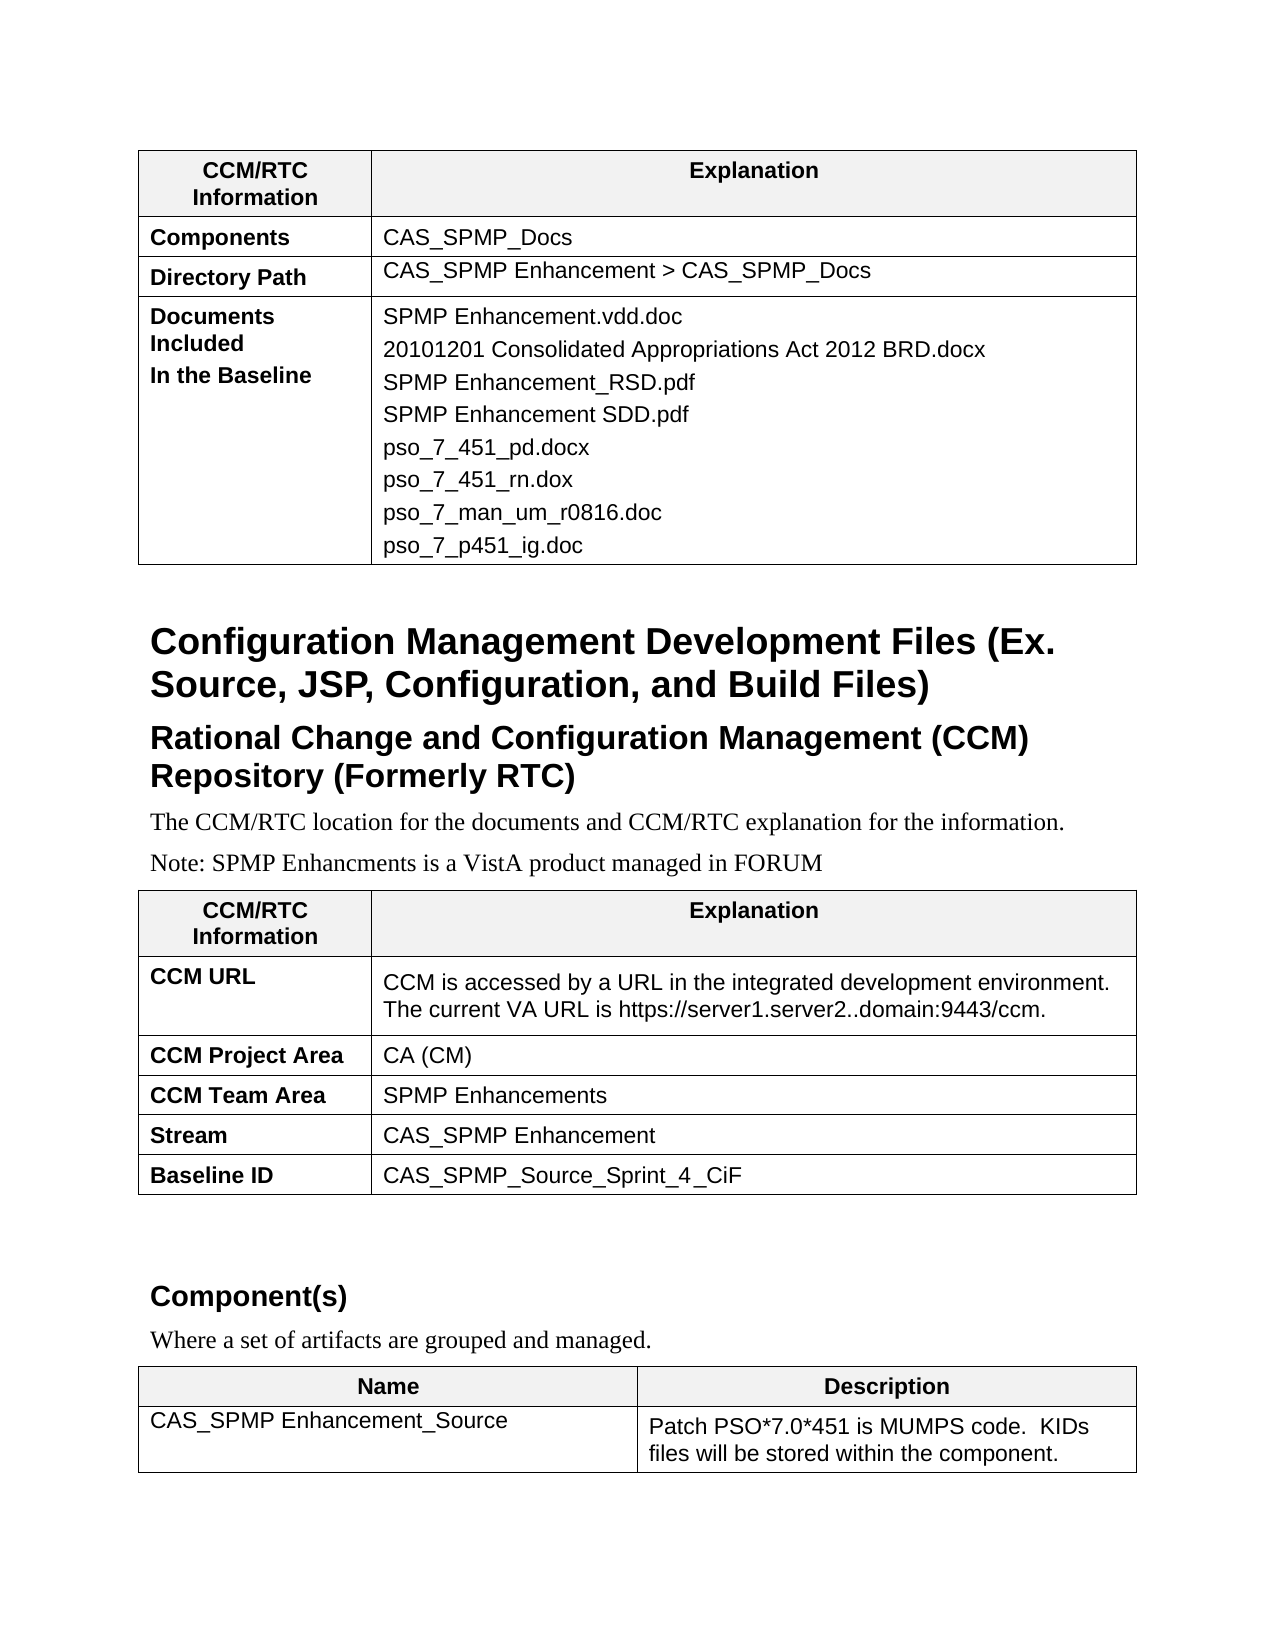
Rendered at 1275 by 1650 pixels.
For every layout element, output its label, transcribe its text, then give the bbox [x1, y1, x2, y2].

table_cell CCM Project Area [139, 1036, 371, 1074]
text Note: SPMP Enhancments is a VistA product managed in FORUM [150, 848, 1125, 877]
table_header Name [139, 1367, 637, 1406]
table_cell CAS_SPMP Enhancement [372, 1115, 1136, 1154]
table_header Explanation [372, 891, 1136, 956]
text Where a set of artifacts are grouped and managed. [150, 1325, 1125, 1353]
table_cell CCM Team Area [139, 1076, 371, 1114]
subtitle Configuration Management Development Files (Ex. Source, JSP, Configuration, and Build Files) [150, 619, 1125, 705]
table_cell SPMP Enhancement.vdd.doc 20101201 Consolidated Appropriations Act 2012 BRD.docx SPMP Enhancement_RSD.pdf SPMP Enhancement SDD.pdf pso_7_451_pd.docx pso_7_451_rn.dox pso_7_man_um_r0816.doc pso_7_p451_ig.doc [372, 297, 1136, 564]
table_header CCM/RTC Information [139, 151, 371, 216]
table_cell Documents Included In the Baseline [139, 297, 371, 564]
table_header Description [638, 1367, 1136, 1406]
table_cell Baseline ID [139, 1155, 371, 1194]
table_cell Stream [139, 1115, 371, 1154]
table_cell CAS_SPMP_Source_Sprint_4_CiF [372, 1155, 1136, 1194]
text The CCM/RTC location for the documents and CCM/RTC explanation for the information. [150, 807, 1125, 836]
table_header Explanation [372, 151, 1136, 216]
subtitle Rational Change and Configuration Management (CCM) Repository (Formerly RTC) [150, 718, 1125, 794]
table_cell CA (CM) [372, 1036, 1136, 1074]
table_cell CCM is accessed by a URL in the integrated development environment. The current VA URL is https://server1.server2..domain:9443/ccm. [372, 957, 1136, 1034]
table_cell Components [139, 217, 371, 256]
table_cell Patch PSO*7.0*451 is MUMPS code. KIDs files will be stored within the component. [638, 1407, 1136, 1472]
table_cell CAS_SPMP Enhancement > CAS_SPMP_Docs [372, 257, 1136, 296]
table_cell Directory Path [139, 257, 371, 296]
table_cell CAS_SPMP_Docs [372, 217, 1136, 256]
table_cell SPMP Enhancements [372, 1076, 1136, 1114]
table_cell CAS_SPMP Enhancement_Source [139, 1407, 637, 1472]
table_cell CCM URL [139, 957, 371, 1034]
table_header CCM/RTC Information [139, 891, 371, 956]
subtitle Component(s) [150, 1279, 1125, 1312]
